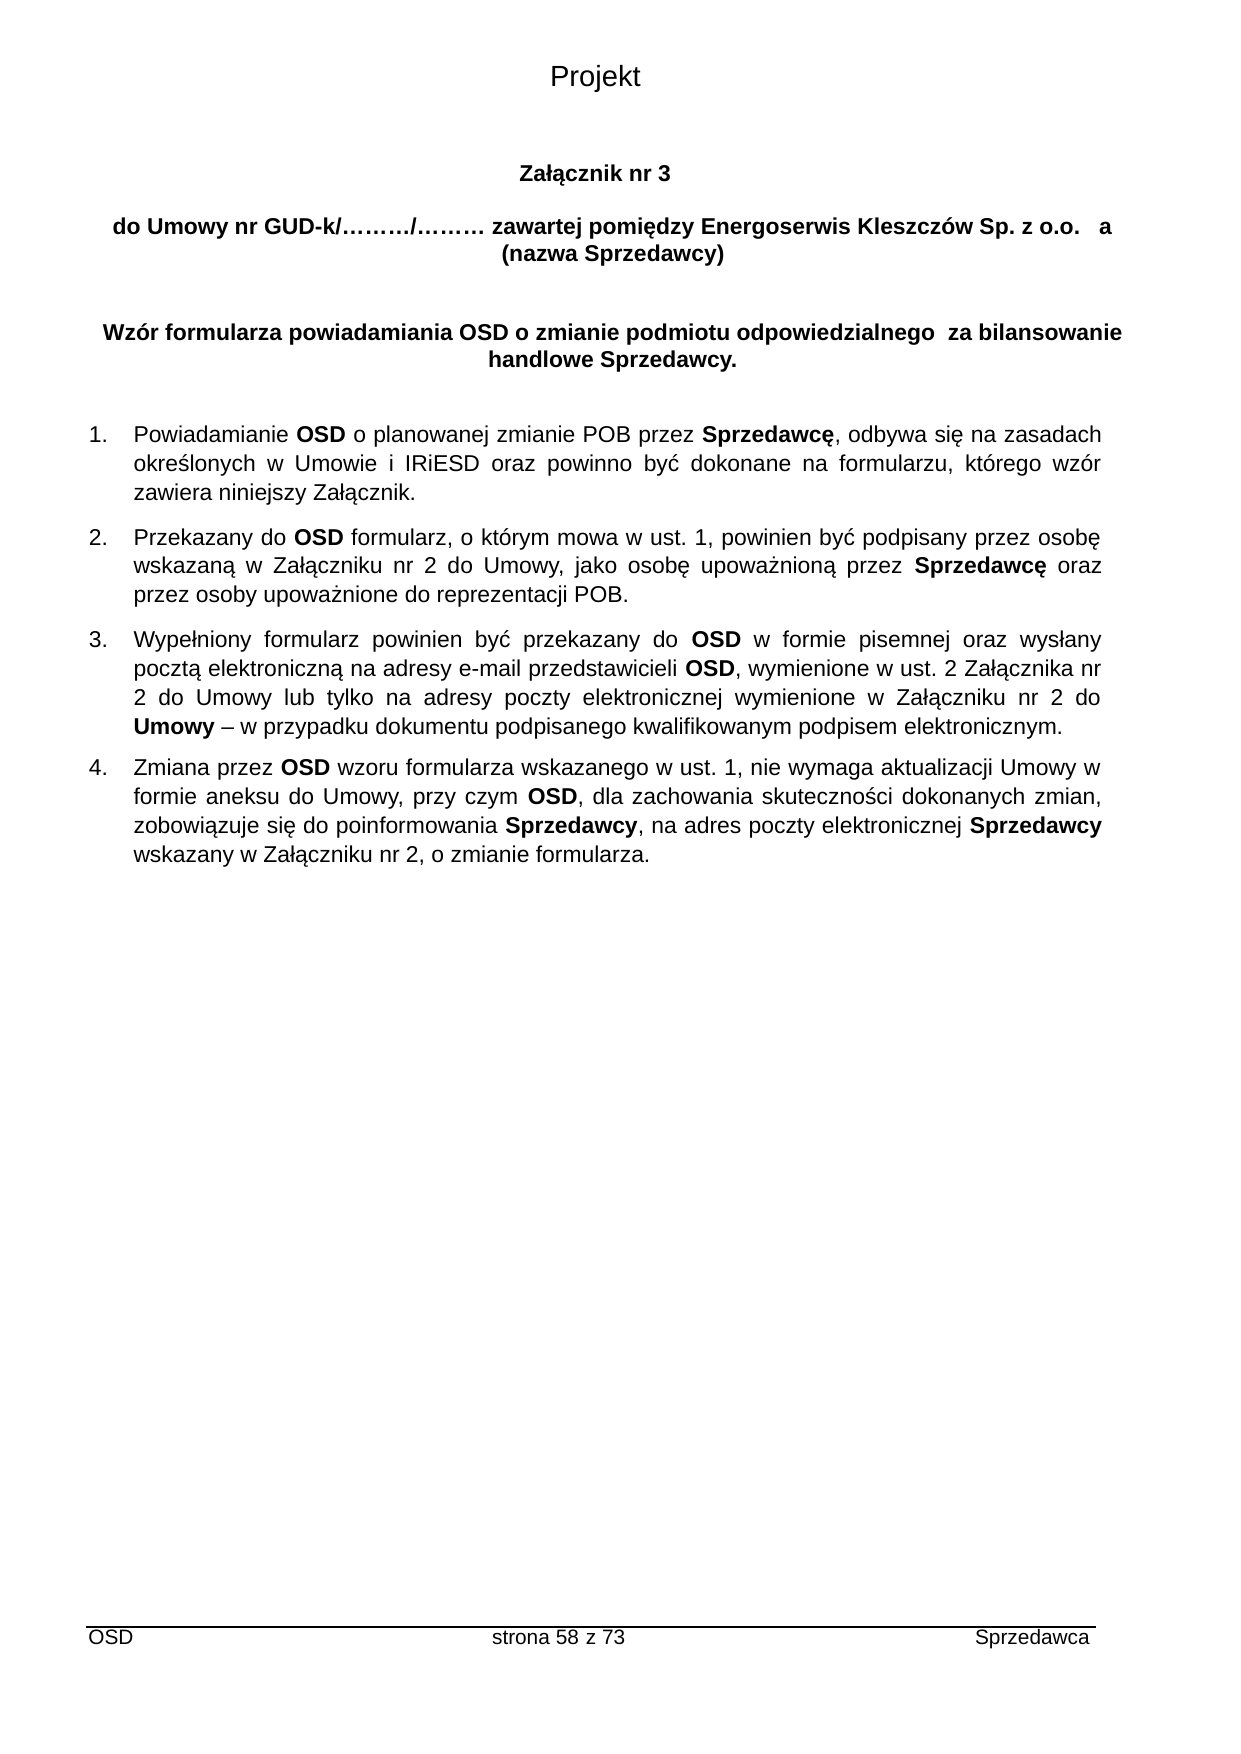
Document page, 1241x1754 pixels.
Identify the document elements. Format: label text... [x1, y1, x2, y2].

list Powiadamianie OSD o planowanej zmianie POB przez Sprzedawcę, odbywa się na zasadach określonych w Umowie i IRiESD oraz powinno być dokonane na formularzu, którego wzór zawiera niniejszy Załącznik. [89, 421, 1102, 506]
text Załącznik nr 3 [88, 160, 1102, 187]
list Zmiana przez OSD wzoru formularza wskazanego w ust. 1, nie wymaga aktualizacji Umowy w formie aneksu do Umowy, przy czym OSD, dla zachowania skuteczności dokonanych zmian, zobowiązuje się do poinformowania Sprzedawcy, na adres poczty elektronicznej Sprzedawcy wskazany w Załączniku nr 2, o zmianie formularza. [89, 754, 1102, 867]
list Przekazany do OSD formularz, o którym mowa w ust. 1, powinien być podpisany przez osobę wskazaną w Załączniku nr 2 do Umowy, jako osobę upoważnioną przez Sprzedawcę oraz przez osoby upoważnione do reprezentacji POB. [89, 523, 1102, 608]
text Wzór formularza powiadamiania OSD o zmianie podmiotu odpowiedzialnego za bilansowanie handlowe Sprzedawcy. [88, 318, 1137, 372]
subtitle do Umowy nr GUD-k/………/……… zawartej pomiędzy Energoserwis Kleszczów Sp. z o.o. a (nazwa Sprzedawcy) [88, 213, 1136, 266]
list Wypełniony formularz powinien być przekazany do OSD w formie pisemnej oraz wysłany pocztą elektroniczną na adresy e-mail przedstawicieli OSD, wymienione w ust. 2 Załącznika nr 2 do Umowy lub tylko na adresy poczty elektronicznej wymienione w Załączniku nr 2 do Umowy – w przypadku dokumentu podpisanego kwalifikowanym podpisem elektronicznym. [89, 626, 1102, 739]
